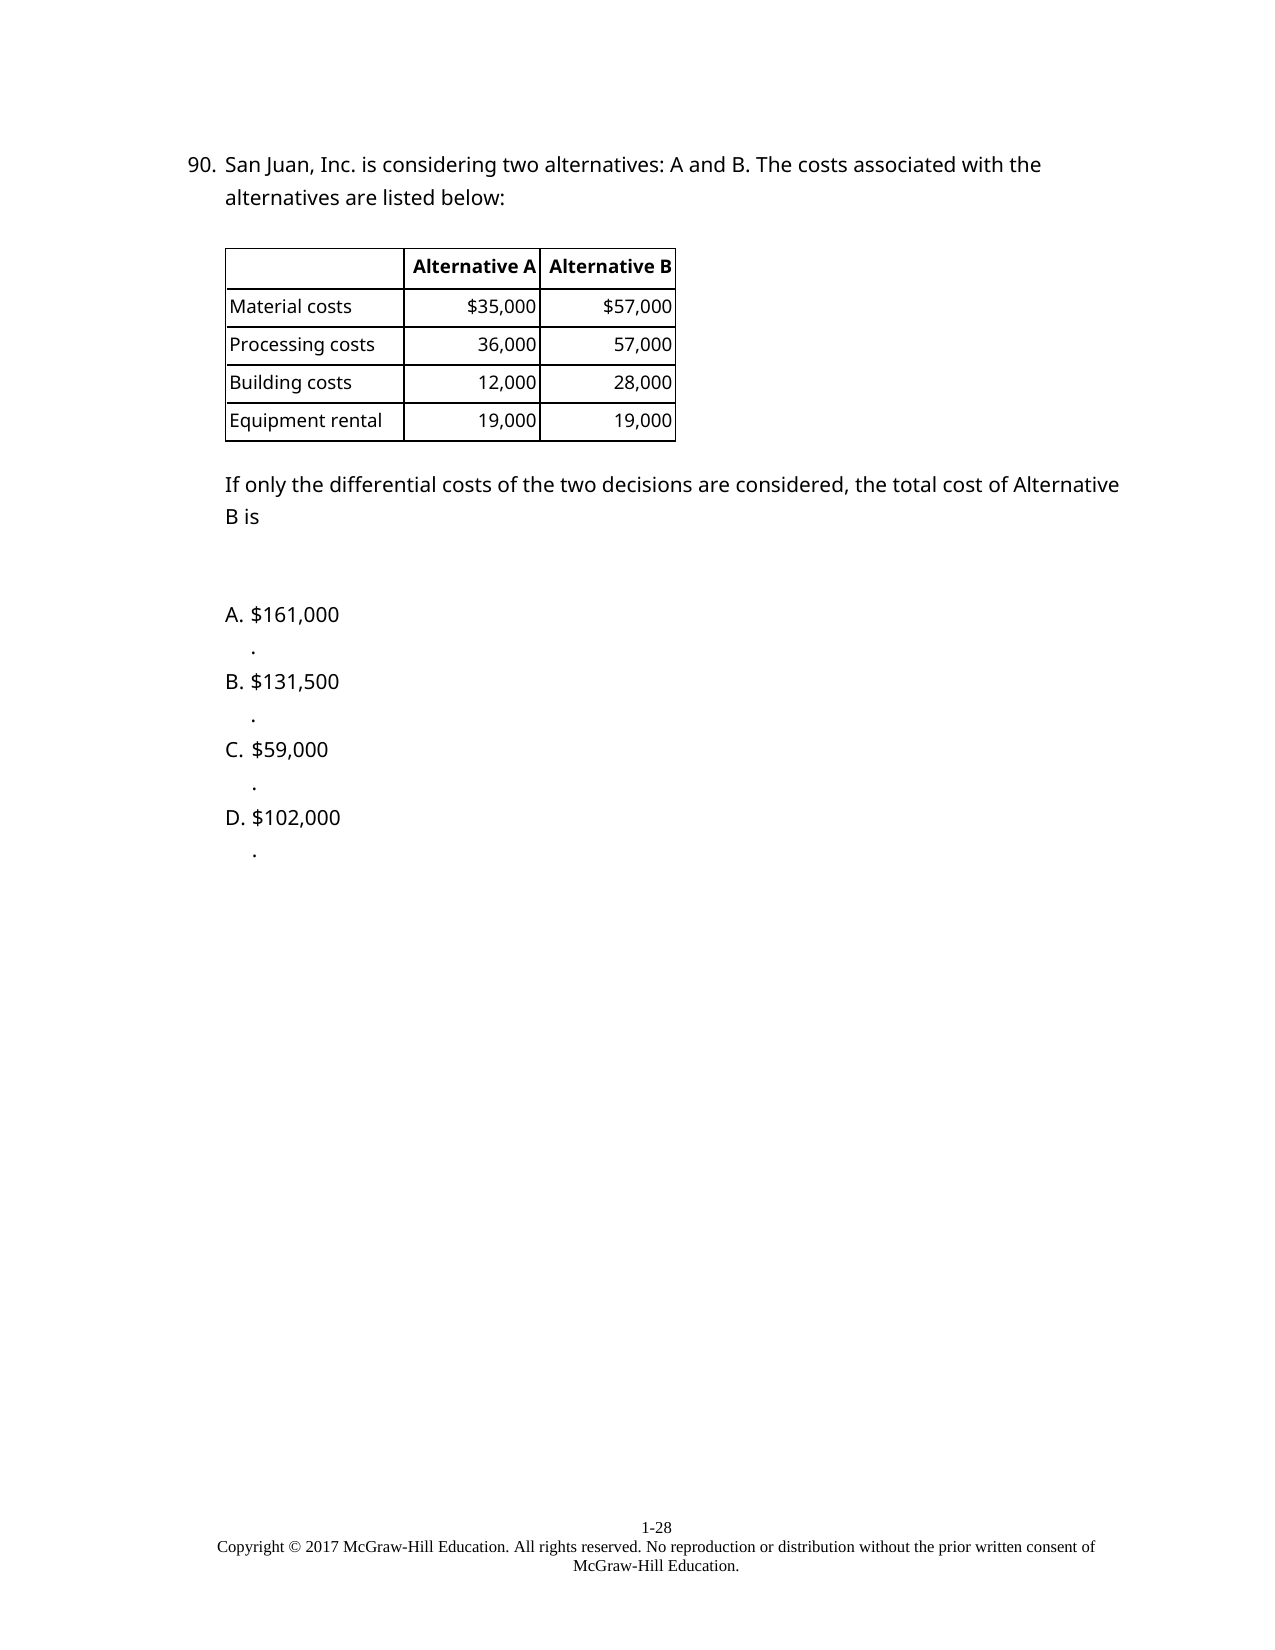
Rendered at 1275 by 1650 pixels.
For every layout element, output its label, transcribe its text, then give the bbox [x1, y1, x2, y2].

table_header San Juan, Inc. is considering two alternatives: A and B. The costs associated with the alternatives are listed below: If only the differential costs of the two decisions are considered, the total cost of Alternative B is [225, 150, 1125, 868]
table_header 90. [188, 150, 225, 868]
